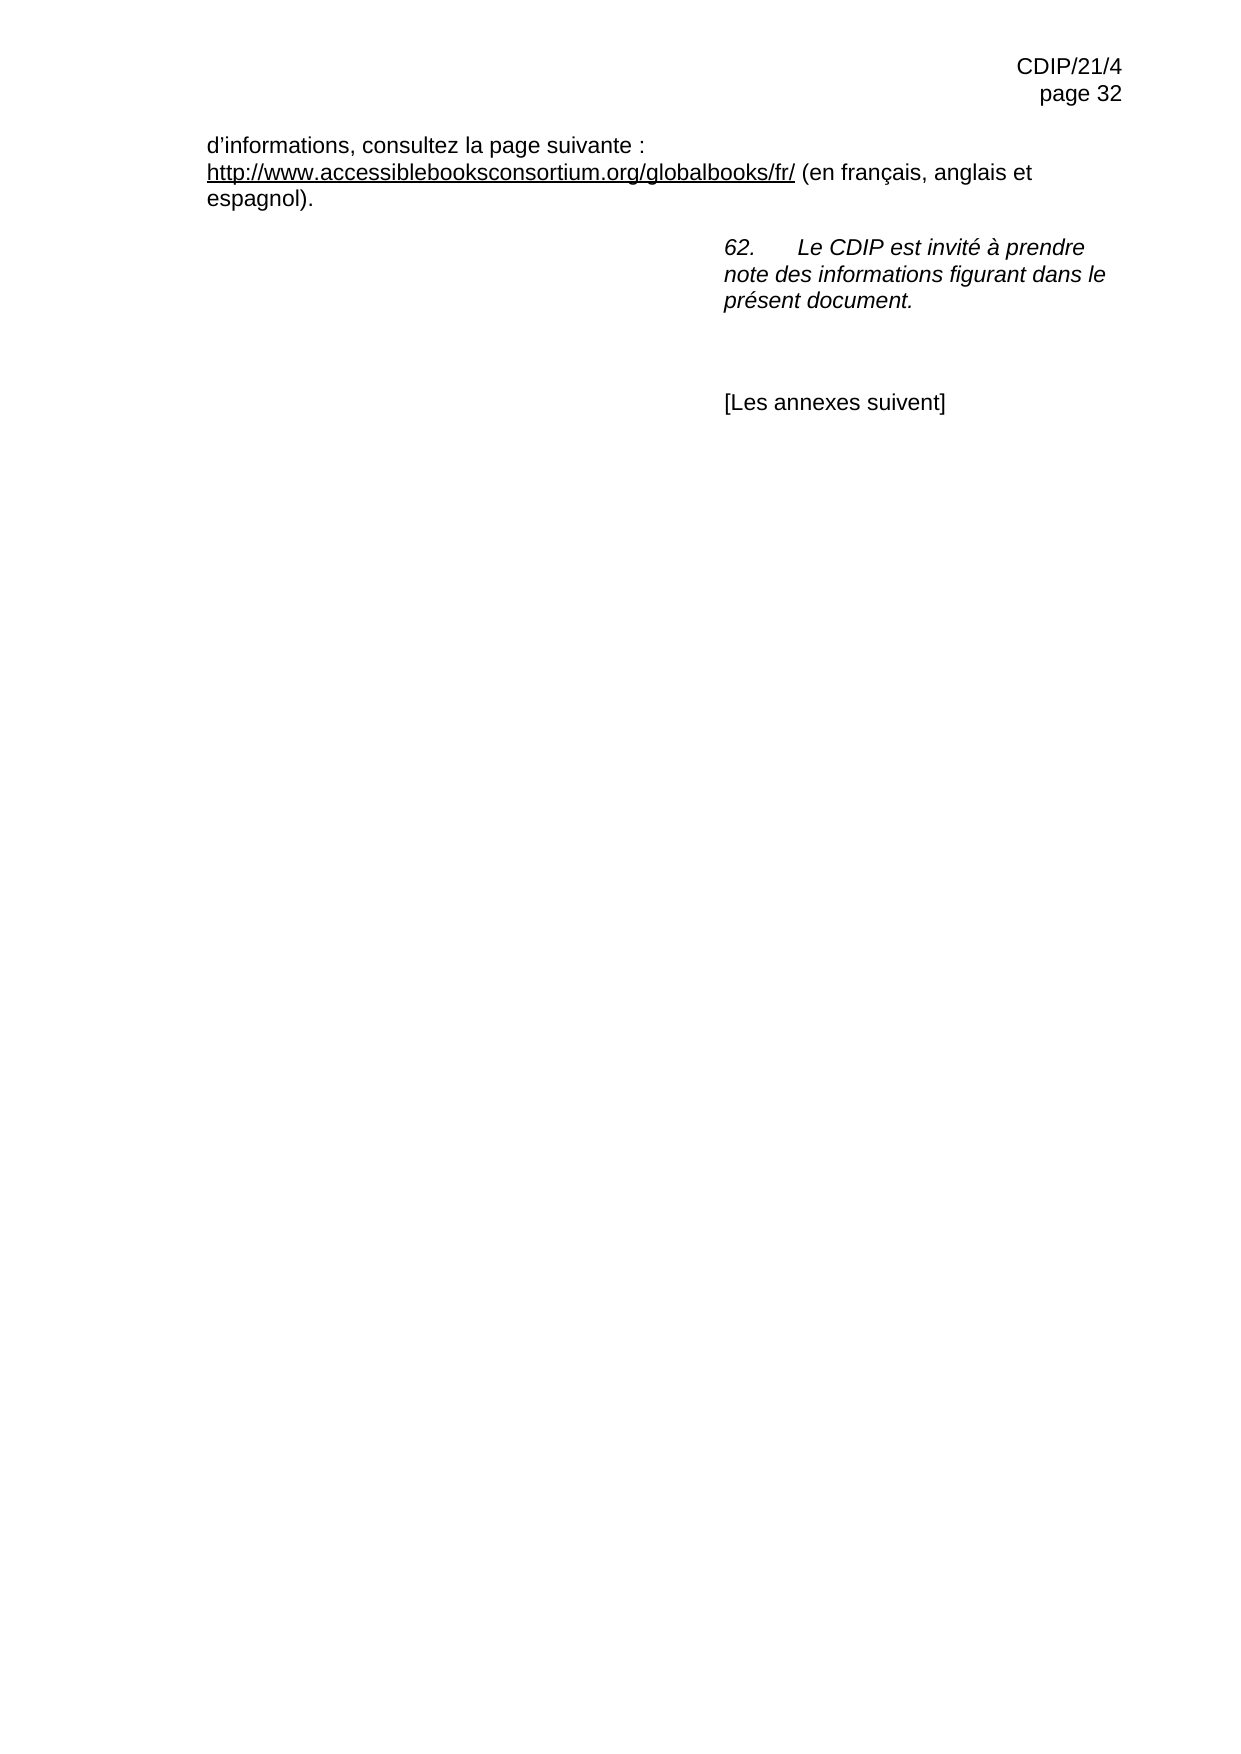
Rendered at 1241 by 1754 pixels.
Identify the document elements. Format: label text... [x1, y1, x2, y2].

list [207, 132, 1122, 211]
text [Les annexes suivent] [724, 389, 1122, 415]
text Le CDIP est invité à prendre note des informations figurant dans le présent document. [724, 234, 1122, 313]
